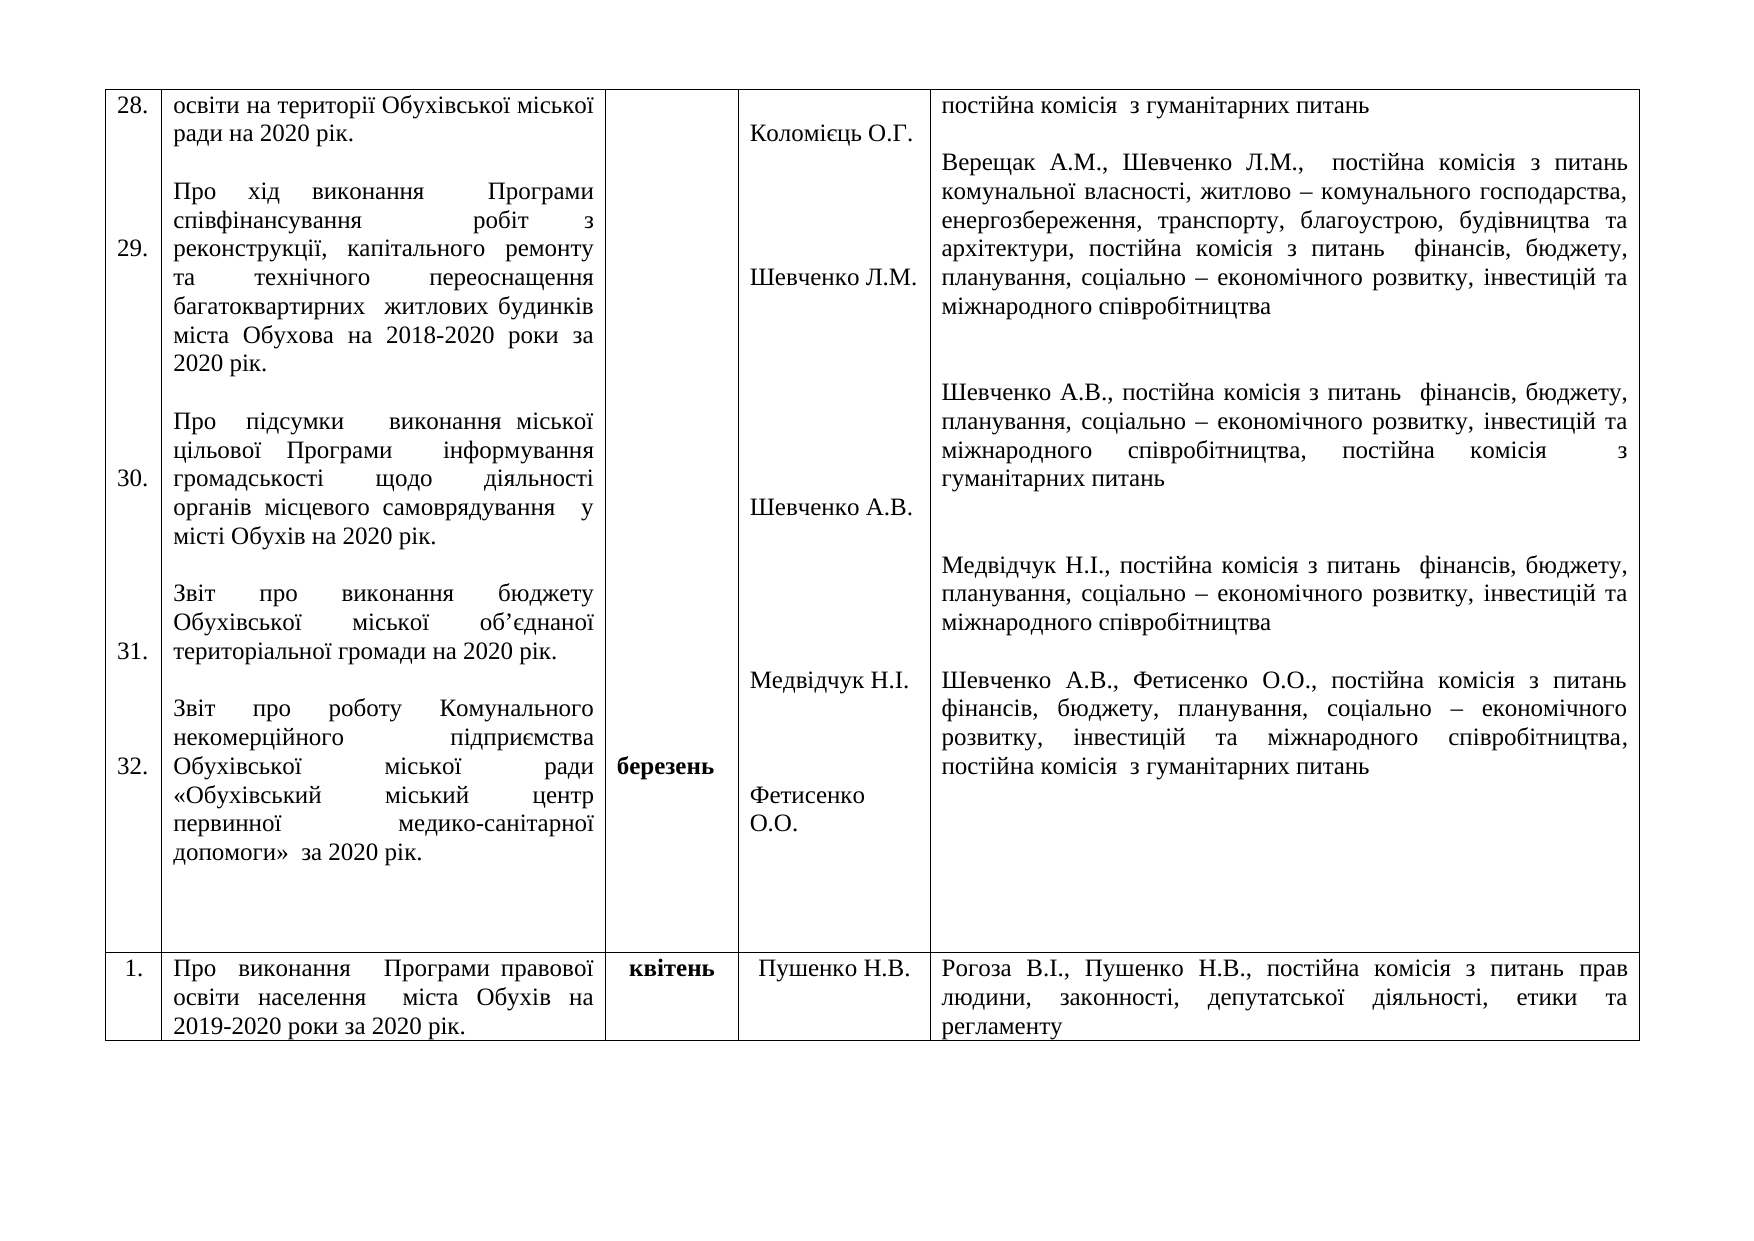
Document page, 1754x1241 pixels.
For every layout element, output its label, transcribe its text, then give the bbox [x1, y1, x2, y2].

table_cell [739, 953, 930, 1039]
table_cell 1. 2. 3. 4. 5. 6. [106, 953, 161, 1039]
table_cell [931, 90, 1639, 952]
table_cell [606, 90, 738, 952]
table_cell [162, 90, 605, 952]
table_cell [162, 953, 605, 1039]
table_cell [739, 90, 930, 952]
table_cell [606, 953, 738, 1039]
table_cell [106, 90, 161, 952]
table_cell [931, 953, 1639, 1039]
